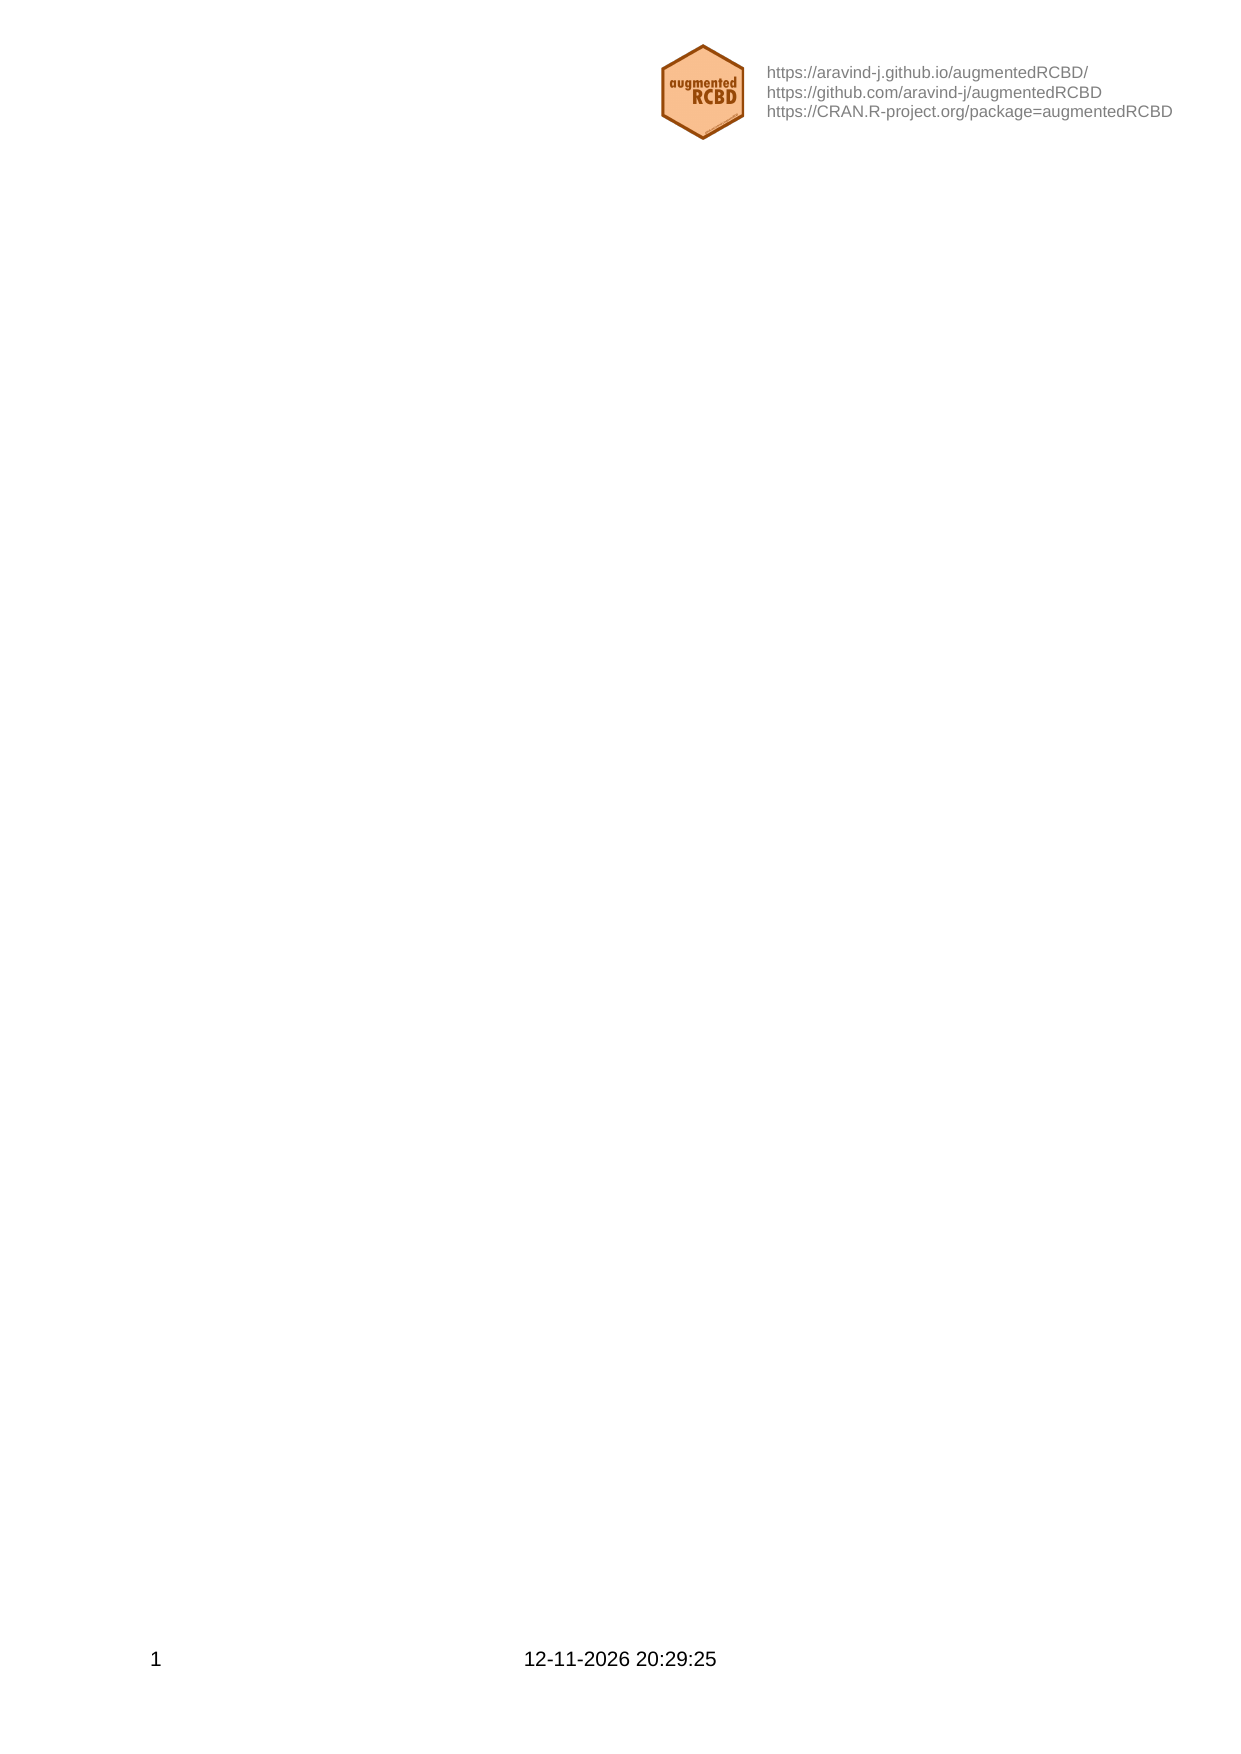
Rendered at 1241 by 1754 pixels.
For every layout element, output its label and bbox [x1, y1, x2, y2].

picture [661, 44, 745, 140]
